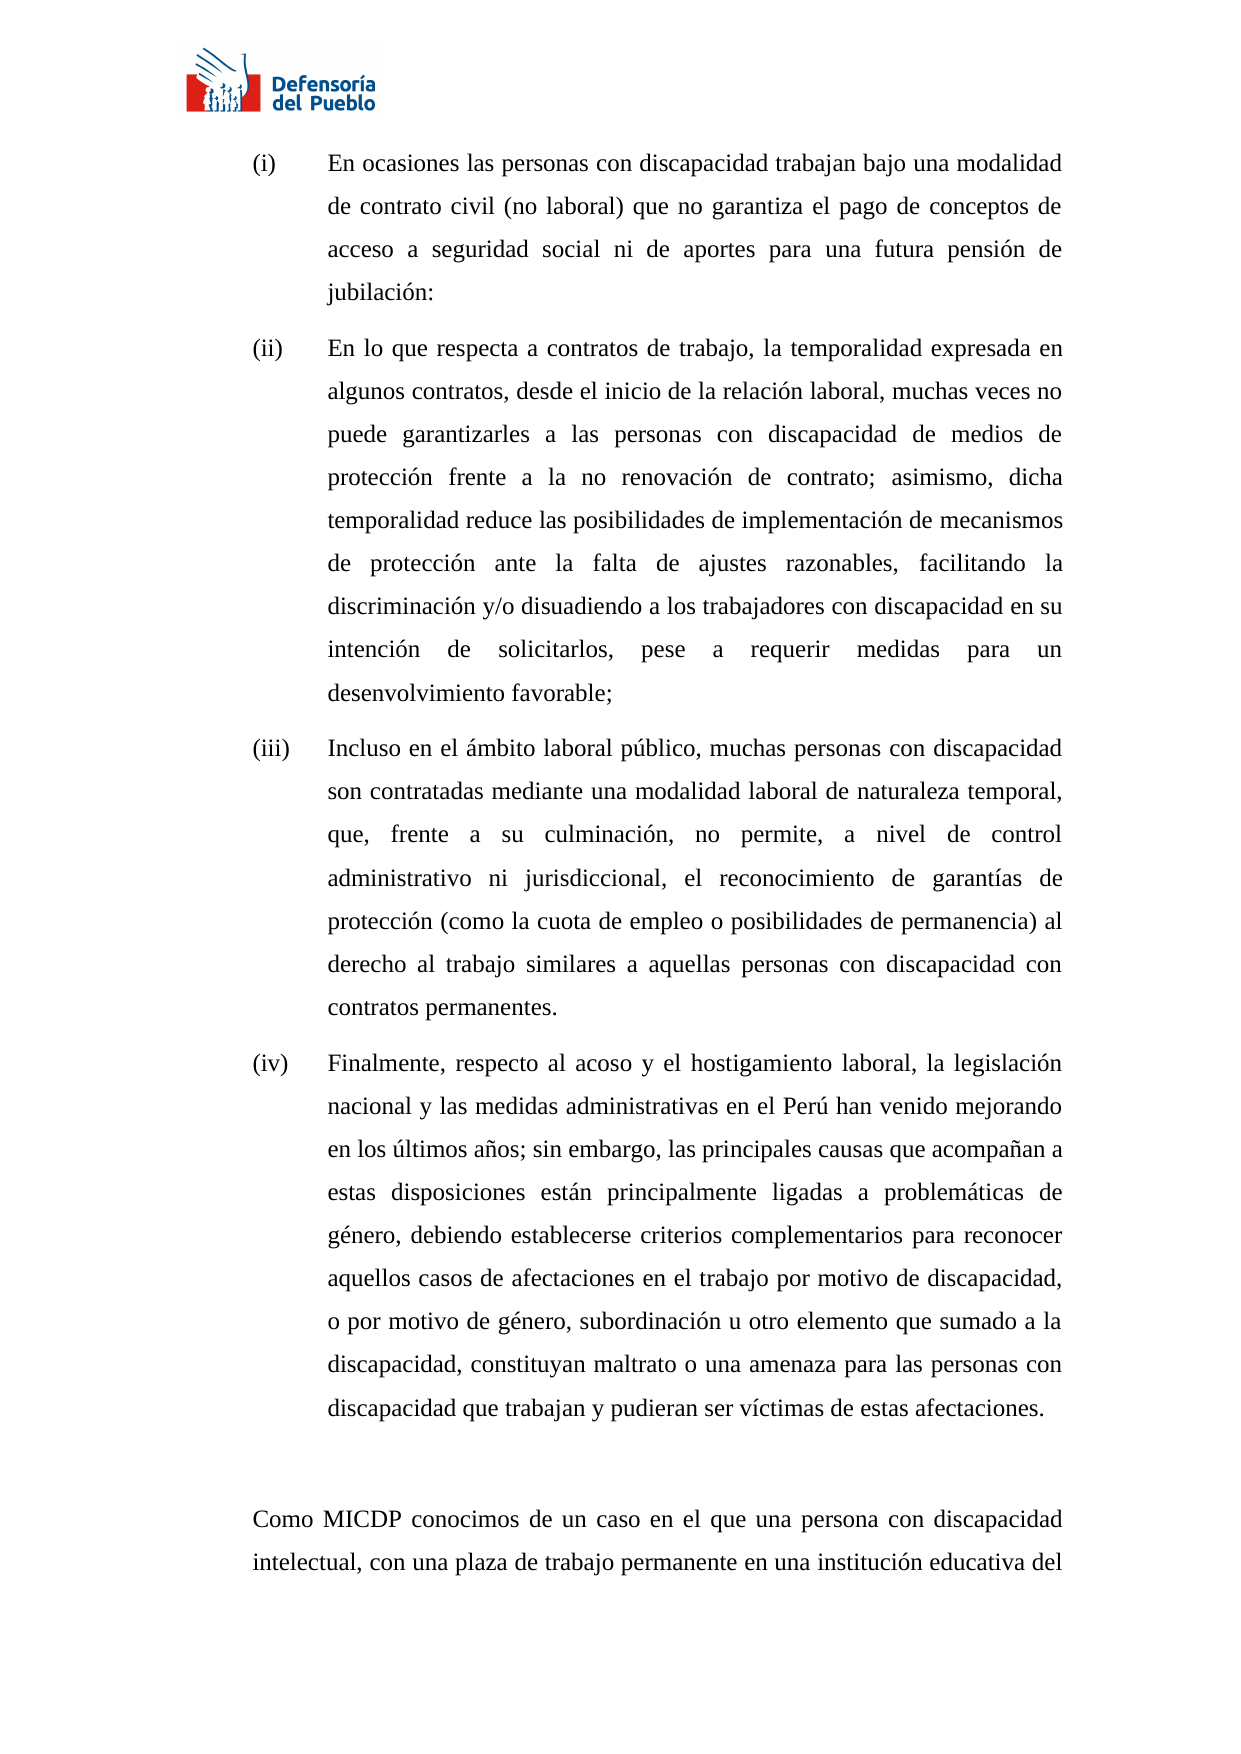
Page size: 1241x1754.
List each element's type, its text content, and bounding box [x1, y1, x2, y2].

picture [177, 41, 384, 123]
list En ocasiones las personas con discapacidad trabajan bajo una modalidad de contrato civil (no laboral) que no garantiza el pago de conceptos de acceso a seguridad social ni de aportes para una futura pensión de jubilación: [252, 148, 1063, 306]
list En lo que respecta a contratos de trabajo, la temporalidad expresada en algunos contratos, desde el inicio de la relación laboral, muchas veces no puede garantizarles a las personas con discapacidad de medios de protección frente a la no renovación de contrato; asimismo, dicha temporalidad reduce las posibilidades de implementación de mecanismos de protección ante la falta de ajustes razonables, facilitando la discriminación y/o disuadiendo a los trabajadores con discapacidad en su intención de solicitarlos, pese a requerir medidas para un desenvolvimiento favorable; [252, 333, 1063, 706]
list Finalmente, respecto al acoso y el hostigamiento laboral, la legislación nacional y las medidas administrativas en el Perú han venido mejorando en los últimos años; sin embargo, las principales causas que acompañan a estas disposiciones están principalmente ligadas a problemáticas de género, debiendo establecerse criterios complementarios para reconocer aquellos casos de afectaciones en el trabajo por motivo de discapacidad, o por motivo de género, subordinación u otro elemento que sumado a la discapacidad, constituyan maltrato o una amenaza para las personas con discapacidad que trabajan y pudieran ser víctimas de estas afectaciones. [252, 1048, 1063, 1421]
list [252, 1504, 1063, 1576]
list Incluso en el ámbito laboral público, muchas personas con discapacidad son contratadas mediante una modalidad laboral de naturaleza temporal, que, frente a su culminación, no permite, a nivel de control administrativo ni jurisdiccional, el reconocimiento de garantías de protección (como la cuota de empleo o posibilidades de permanencia) al derecho al trabajo similares a aquellas personas con discapacidad con contratos permanentes. [252, 733, 1063, 1021]
